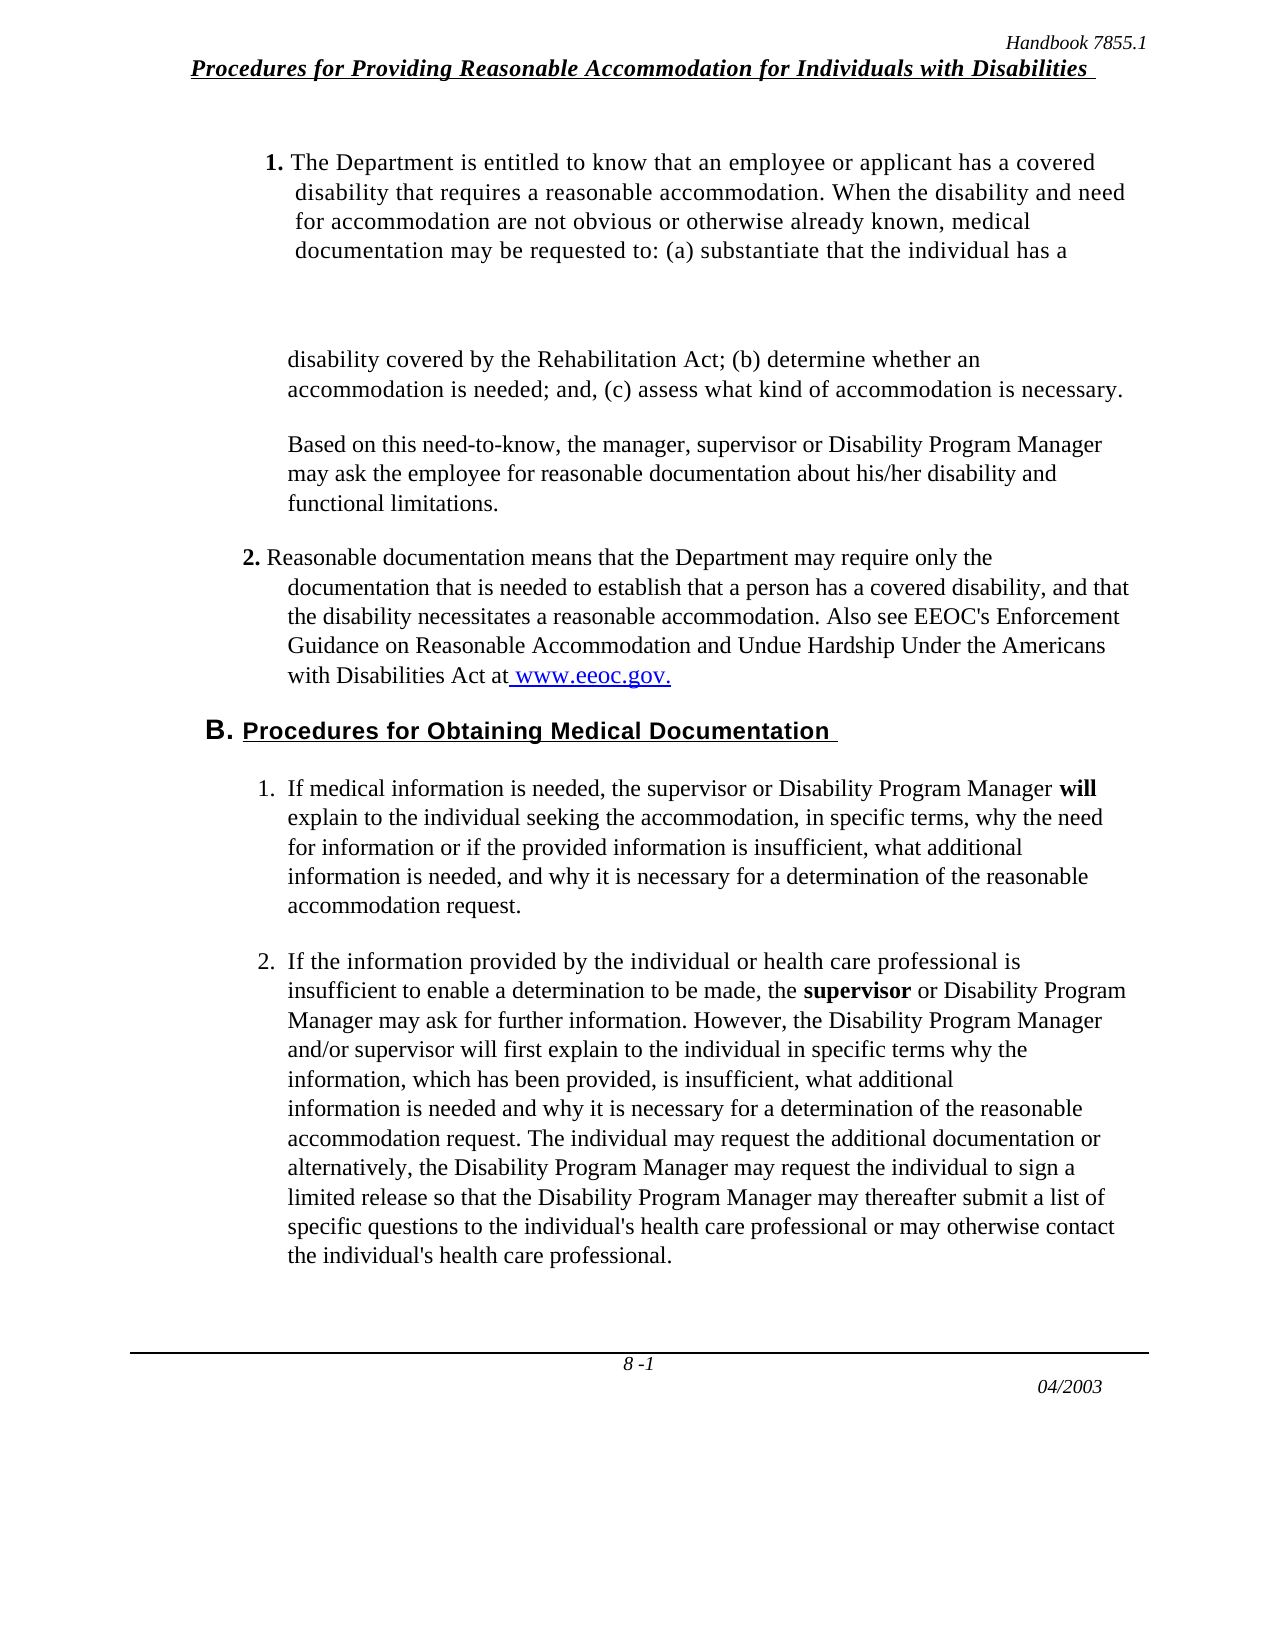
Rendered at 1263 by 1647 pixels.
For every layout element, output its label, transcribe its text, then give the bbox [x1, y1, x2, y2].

text B. Procedures for Obtaining Medical Documentation [205, 714, 1149, 745]
text insufficient to enable a determination to be made, the supervisor or Disability Program Manager may ask for further information. However, the Disability Program Manager and/or supervisor will first explain to the individual in specific terms why the information, which has been provided, is insufficient, what additional [287, 975, 1134, 1093]
text Procedures for Providing Reasonable Accommodation for Individuals with Disabilities [130, 55, 1149, 82]
text Based on this need-to-know, the manager, supervisor or Disability Program Manager may ask the employee for reasonable documentation about his/her disability and functional limitations. [287, 428, 1112, 517]
text information is needed and why it is necessary for a determination of the reasonable accommodation request. The individual may request the additional documentation or alternatively, the Disability Program Manager may request the individual to sign a limited release so that the Disability Program Manager may thereafter submit a list of specific questions to the individual's health care professional or may otherwise contact the individual's health care professional. [287, 1093, 1142, 1269]
text Handbook 7855.1 [130, 32, 1149, 54]
text 1. The Department is entitled to know that an employee or applicant has a covered disability that requires a reasonable accommodation. When the disability and need for accommodation are not obvious or otherwise already known, medical documentation may be requested to: (a) substantiate that the individual has a [265, 147, 1142, 265]
text 04/2003 [1037, 1376, 1149, 1398]
text 2. Reasonable documentation means that the Department may require only the documentation that is needed to establish that a person has a covered disability, and that the disability necessitates a reasonable accommodation. Also see EEOC's Enforcement Guidance on Reasonable Accommodation and Undue Hardship Under the Americans with Disabilities Act at www.eeoc.gov. [242, 542, 1134, 689]
list If medical information is needed, the supervisor or Disability Program Manager will explain to the individual seeking the accommodation, in specific terms, why the need for information or if the provided information is insufficient, what additional information is needed, and why it is necessary for a determination of the reasonable accommodation request. [257, 772, 1112, 920]
text 8 -1 [130, 1354, 1149, 1375]
text disability covered by the Rehabilitation Act; (b) determine whether an accommodation is needed; and, (c) assess what kind of accommodation is necessary. [287, 344, 1134, 403]
list If the information provided by the individual or health care professional is [257, 946, 1149, 975]
